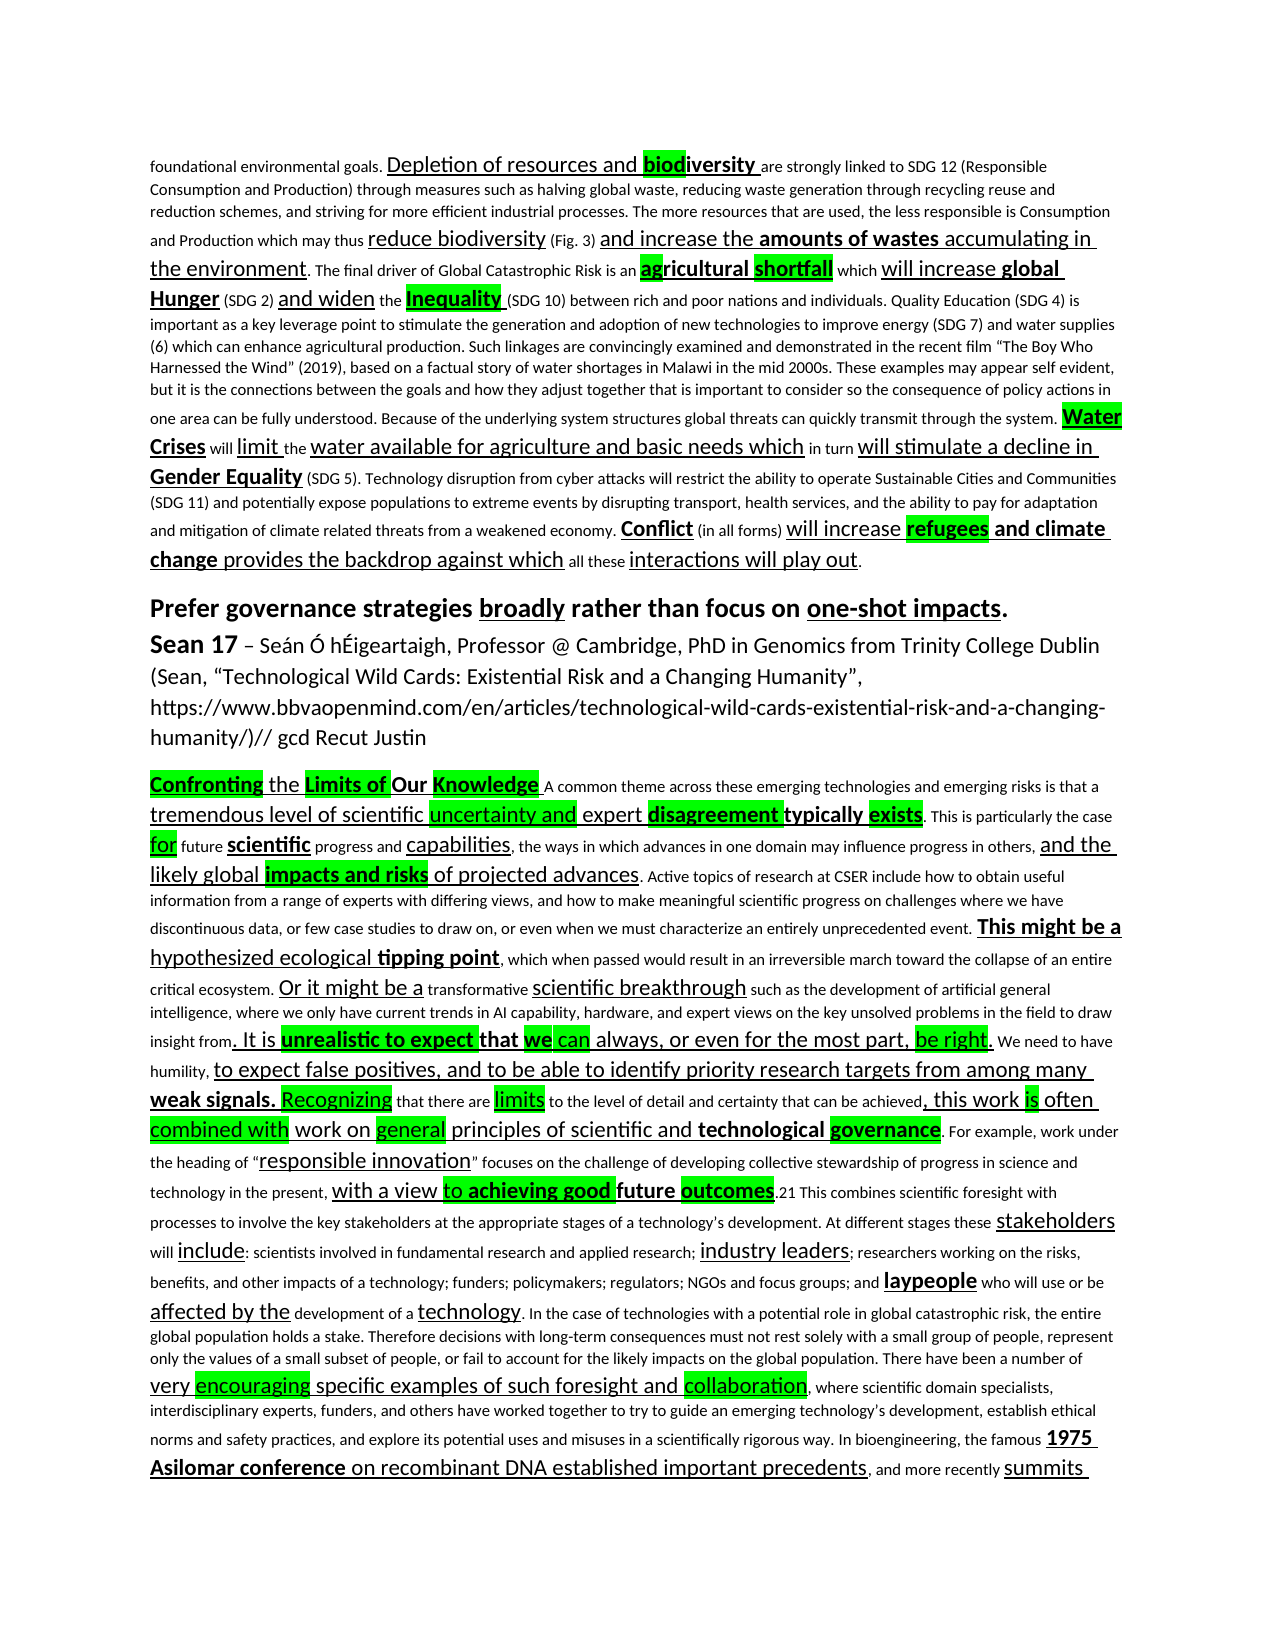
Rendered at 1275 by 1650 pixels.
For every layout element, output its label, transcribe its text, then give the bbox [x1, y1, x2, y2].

text Sean 17 – Seán Ó hÉigeartaigh, Professor @ Cambridge, PhD in Genomics from Trinity College Dublin (Sean, “Technological Wild Cards: Existential Risk and a Changing Humanity”, https://www.bbvaopenmind.com/en/articles/technological-wild-cards-existential-risk-and-a-changing-humanity/)// gcd Recut Justin [150, 627, 1125, 751]
subtitle Prefer governance strategies broadly rather than focus on one-shot impacts. [150, 592, 1125, 625]
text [150, 770, 1125, 1481]
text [150, 150, 1125, 573]
